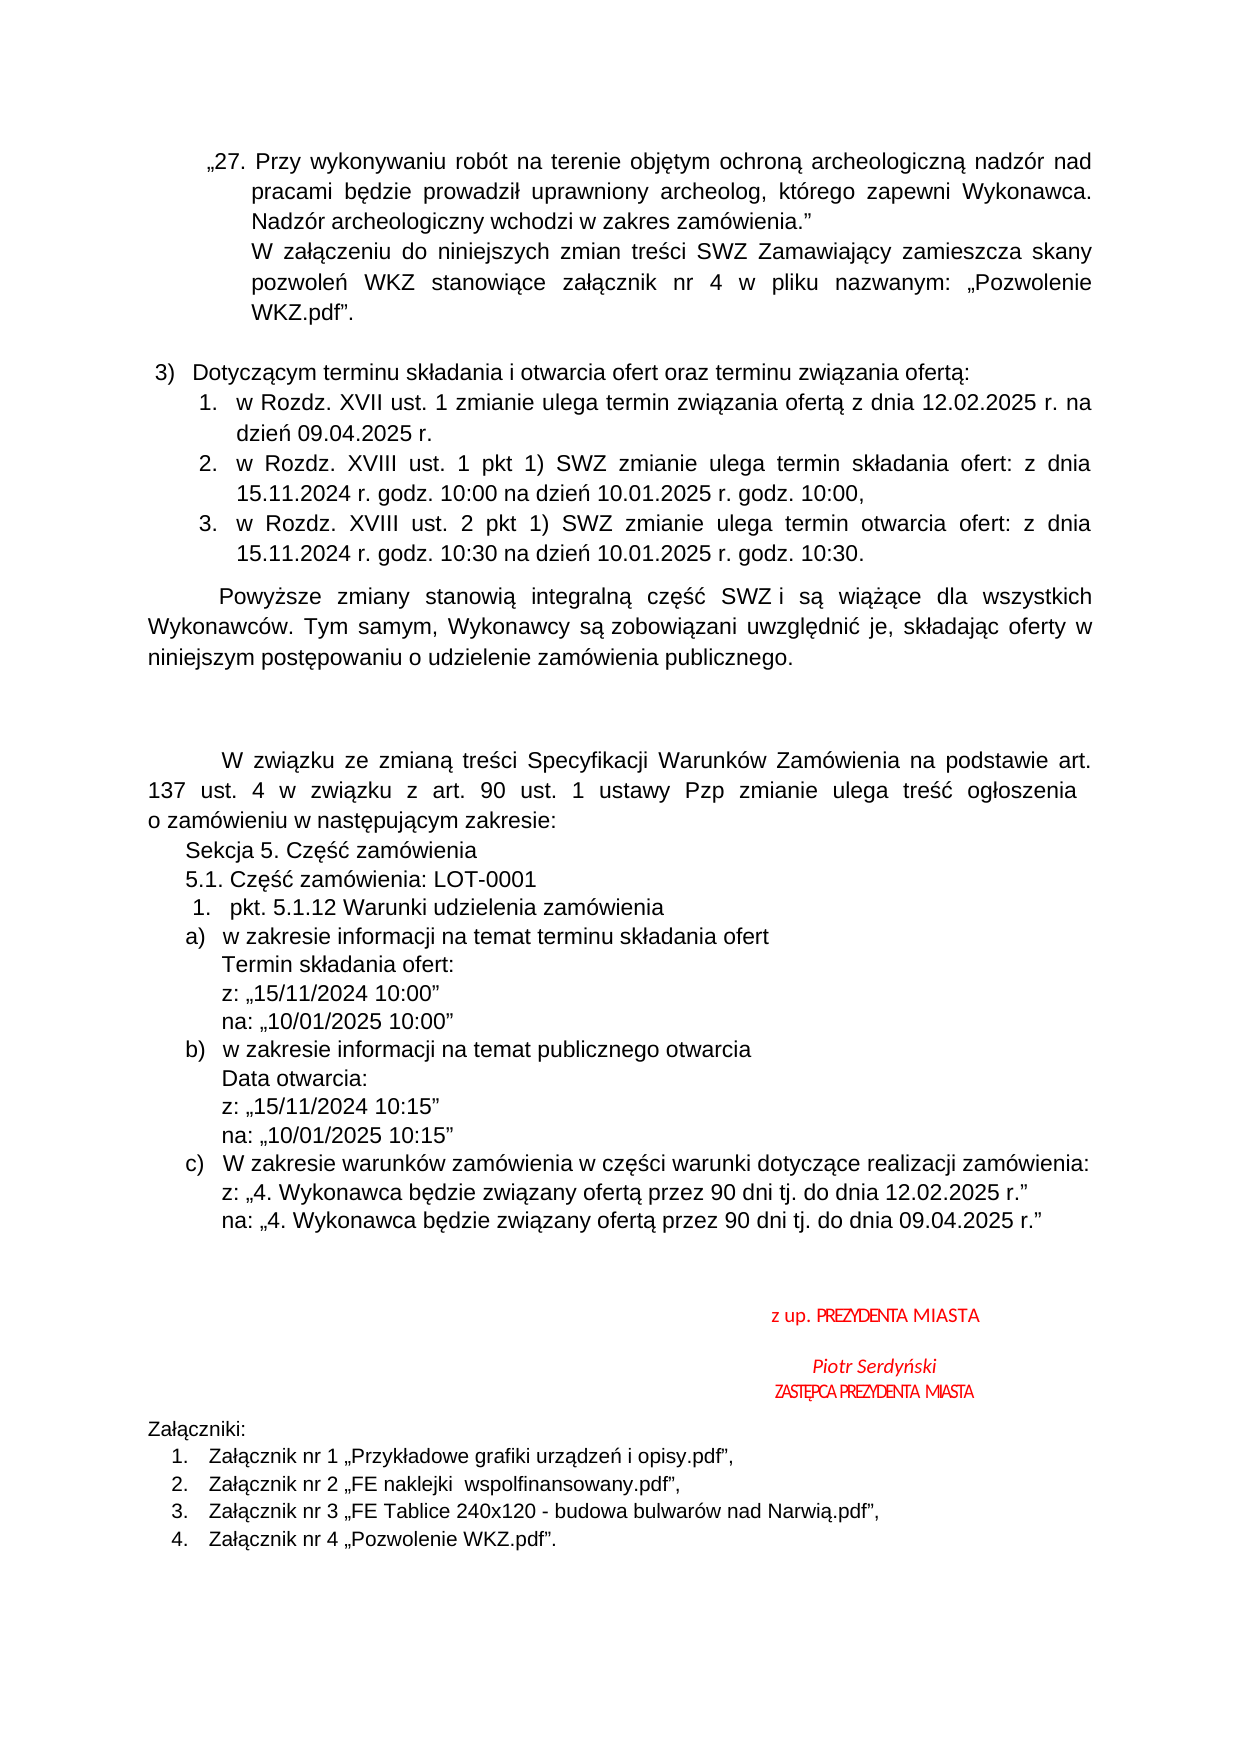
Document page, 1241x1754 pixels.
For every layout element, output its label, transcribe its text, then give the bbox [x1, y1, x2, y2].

text Data otwarcia: [221, 1065, 1093, 1091]
list Dotyczącym terminu składania i otwarcia ofert oraz terminu związania ofertą: [154, 359, 1093, 386]
text Termin składania ofert: [221, 951, 1093, 977]
list W zakresie warunków zamówienia w części warunki dotyczące realizacji zamówienia: [185, 1150, 1093, 1176]
text Powyższe zmiany stanowią integralną część SWZ i są wiążące dla wszystkich Wykonawców. Tym samym, Wykonawcy są zobowiązani uwzględnić je, składając oferty w niniejszym postępowaniu o udzielenie zamówienia publicznego. [148, 583, 1093, 670]
text W związku ze zmianą treści Specyfikacji Warunków Zamówienia na podstawie art. 137 ust. 4 w związku z art. 90 ust. 1 ustawy Pzp zmianie ulega treść ogłoszenia o zamówieniu w następującym zakresie: [148, 747, 1093, 833]
list Załącznik nr 3 „FE Tablice 240x120 - budowa bulwarów nad Narwią.pdf”, [171, 1499, 1093, 1523]
text Załączniki: [148, 1417, 1093, 1441]
text na: „10/01/2025 10:15” [221, 1122, 1093, 1148]
text W załączeniu do niniejszych zmian treści SWZ Zamawiający zamieszcza skany pozwoleń WKZ stanowiące załącznik nr 4 w pliku nazwanym: „Pozwolenie WKZ.pdf”. [251, 238, 1093, 325]
text na: „4. Wykonawca będzie związany ofertą przez 90 dni tj. do dnia 09.04.2025 r.” [148, 1207, 1093, 1233]
text na: „10/01/2025 10:00” [221, 1008, 1093, 1034]
text 5.1. Część zamówienia: LOT-0001 [185, 866, 1093, 892]
text z: „4. Wykonawca będzie związany ofertą przez 90 dni tj. do dnia 12.02.2025 r.” [221, 1178, 1093, 1205]
list w zakresie informacji na temat publicznego otwarcia [185, 1036, 1093, 1063]
text z: „15/11/2024 10:15” [221, 1093, 1093, 1119]
list Załącznik nr 1 „Przykładowe grafiki urządzeń i opisy.pdf”, [171, 1444, 1093, 1468]
text z: „15/11/2024 10:00” [221, 979, 1093, 1006]
list Załącznik nr 2 „FE naklejki wspolfinansowany.pdf”, [171, 1472, 1093, 1496]
list pkt. 5.1.12 Warunki udzielenia zamówienia [192, 894, 1093, 921]
text „27. Przy wykonywaniu robót na terenie objętym ochroną archeologiczną nadzór nad pracami będzie prowadził uprawniony archeolog, którego zapewni Wykonawca. Nadzór archeologiczny wchodzi w zakres zamówienia.” [207, 148, 1093, 234]
list Załącznik nr 4 „Pozwolenie WKZ.pdf”. [171, 1527, 1093, 1551]
list w Rozdz. XVII ust. 1 zmianie ulega termin związania ofertą z dnia 12.02.2025 r. na dzień 09.04.2025 r. [199, 389, 1093, 446]
text Sekcja 5. Część zamówienia [185, 837, 1093, 864]
list w zakresie informacji na temat terminu składania ofert [185, 923, 1093, 949]
list w Rozdz. XVIII ust. 2 pkt 1) SWZ zmianie ulega termin otwarcia ofert: z dnia 15.11.2024 r. godz. 10:30 na dzień 10.01.2025 r. godz. 10:30. [199, 510, 1093, 567]
list w Rozdz. XVIII ust. 1 pkt 1) SWZ zmianie ulega termin składania ofert: z dnia 15.11.2024 r. godz. 10:00 na dzień 10.01.2025 r. godz. 10:00, [199, 450, 1093, 506]
